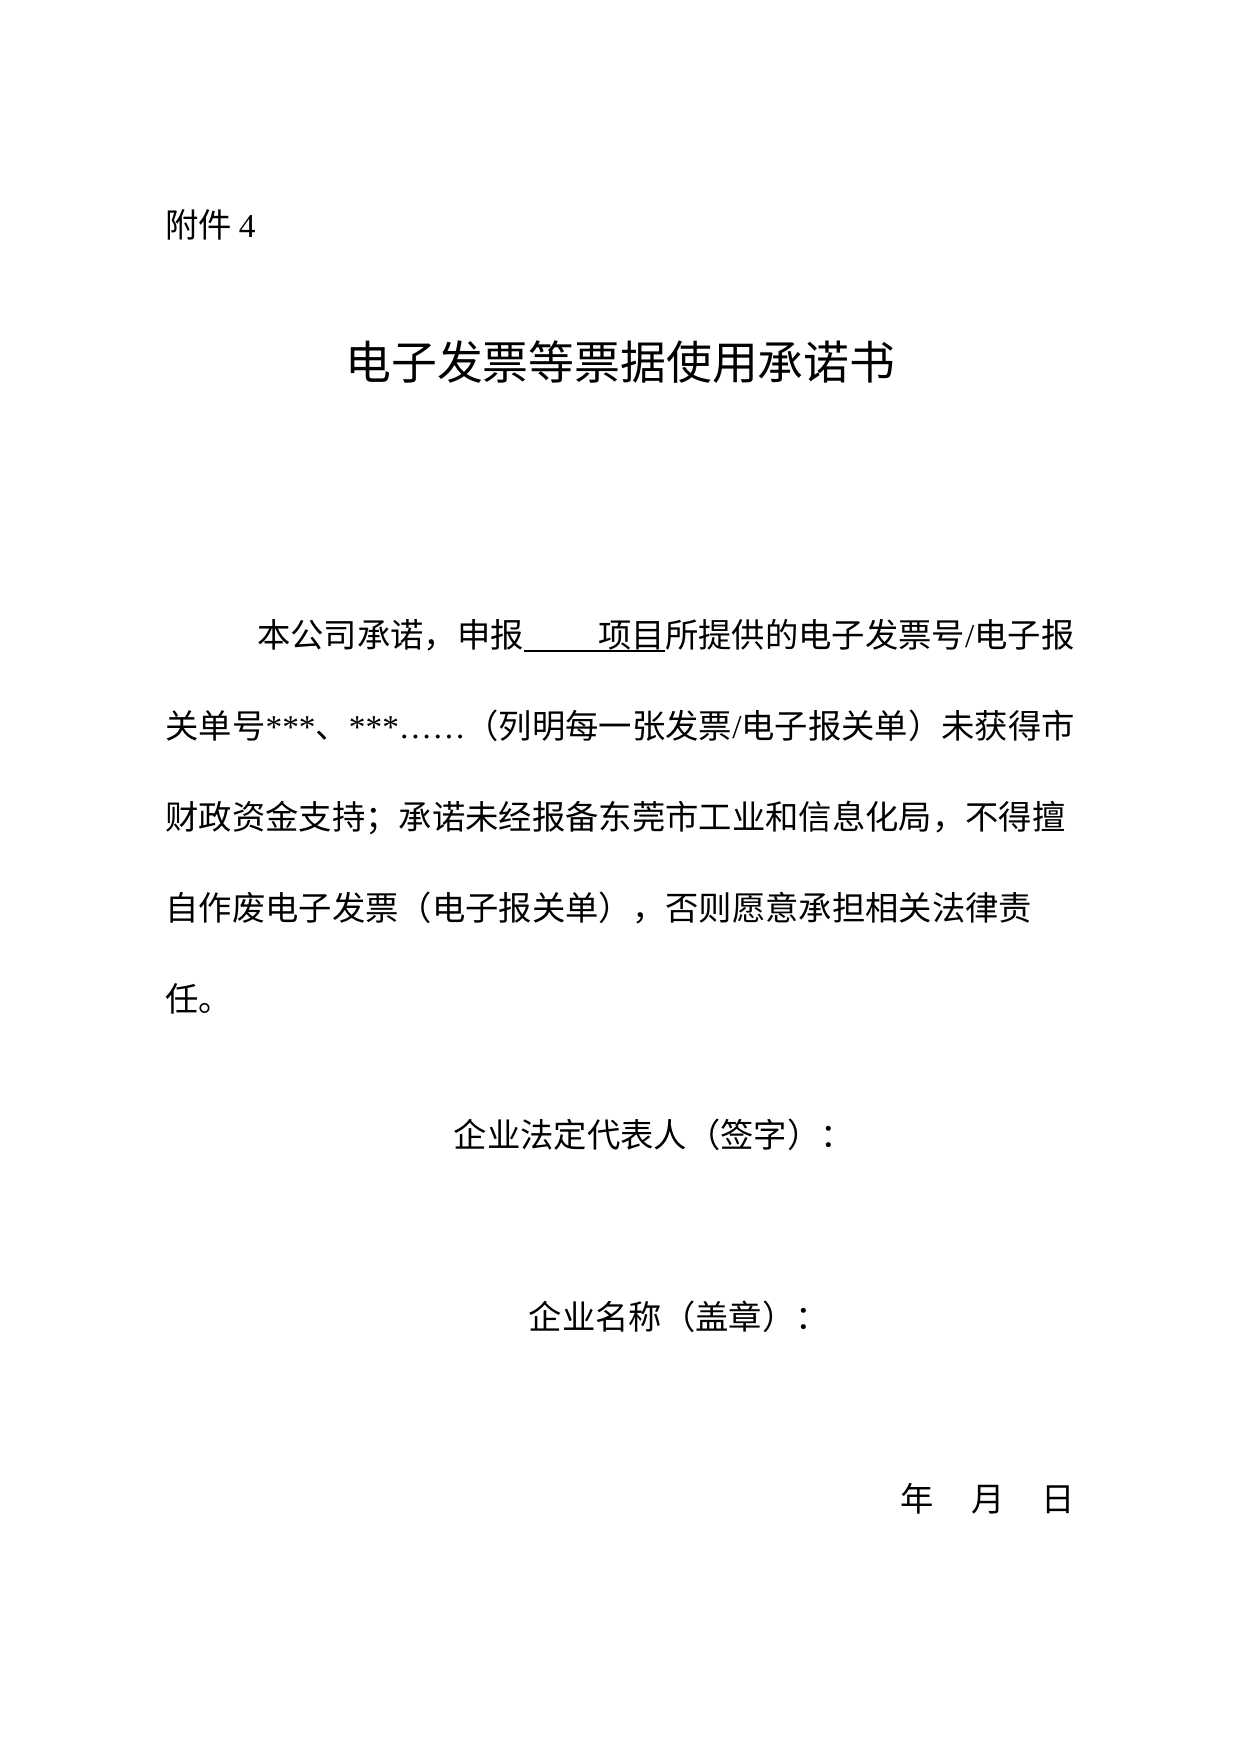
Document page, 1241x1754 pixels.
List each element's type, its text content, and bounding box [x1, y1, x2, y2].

text 企业名称（盖章）： [165, 1270, 1075, 1361]
text 附件4 [165, 177, 1075, 268]
text 本公司承诺，申报 项目所提供的电子发票号/电子报关单号***、***……（列明每一张发票/电子报关单）未获得市财政资金支持；承诺未经报备东莞市工业和信息化局，不得擅自作废电子发票（电子报关单），否则愿意承担相关法律责任。 [165, 587, 1075, 1042]
text 年 月 日 [165, 1452, 1075, 1543]
text 企业法定代表人（签字）： [165, 1088, 1075, 1179]
text 电子发票等票据使用承诺书 [165, 314, 1075, 405]
